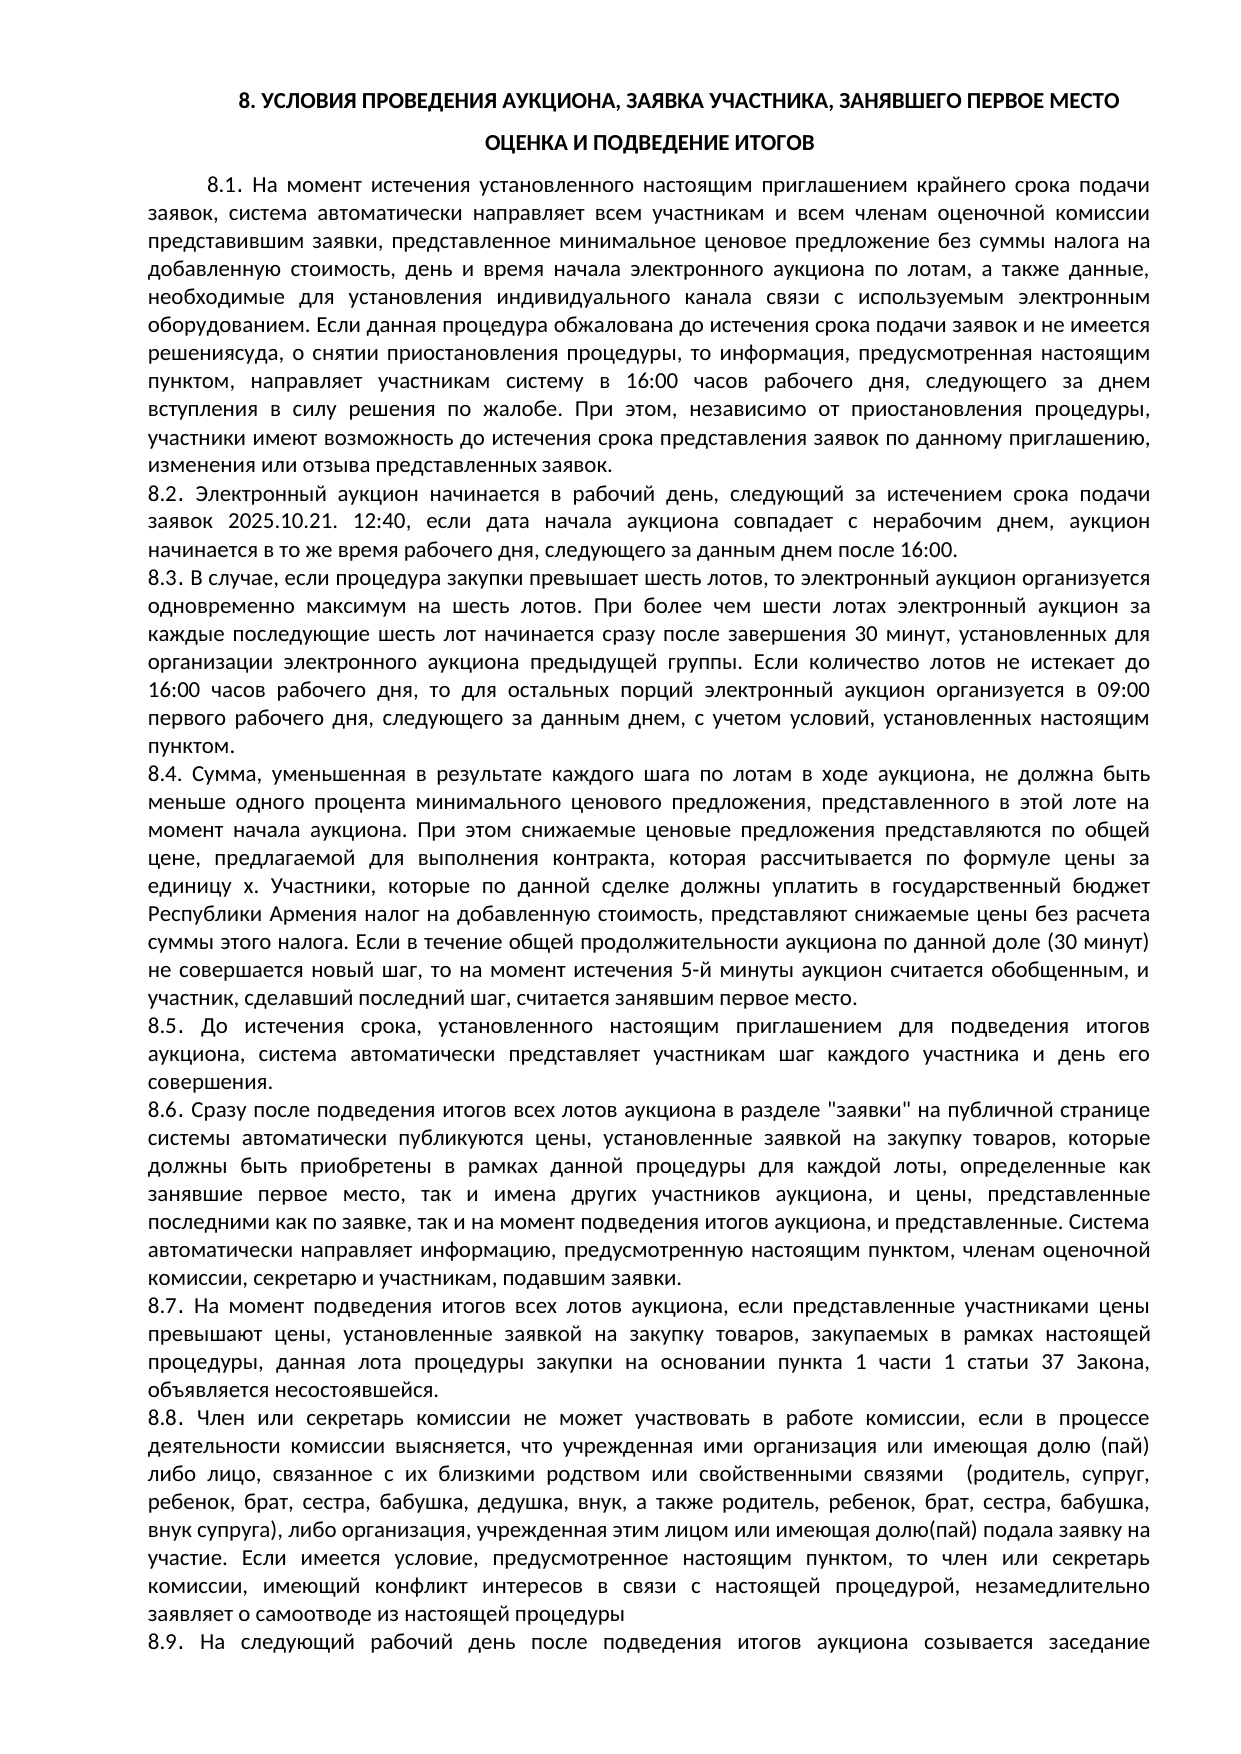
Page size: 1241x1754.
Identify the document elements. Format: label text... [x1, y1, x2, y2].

text 8. УСЛОВИЯ ПРОВЕДЕНИЯ АУКЦИОНА, ЗАЯВКА УЧАСТНИКА, ЗАНЯВШЕГО ПЕРВОЕ МЕСТО ОЦЕНКА И ПОДВЕДЕНИЕ ИТОГОВ [148, 86, 1152, 156]
text 8.5․ До истечения срока, установленного настоящим приглашением для подведения итогов аукциона, система автоматически представляет участникам шаг каждого участника и день его совершения. [148, 1011, 1152, 1095]
text 8.3․ В случае, если процедура закупки превышает шесть лотов, то электронный аукцион организуется одновременно максимум на шесть лотов. При более чем шести лотах электронный аукцион за каждые последующие шесть лот начинается сразу после завершения 30 минут, установленных для организации электронного аукциона предыдущей группы. Если количество лотов не истекает до 16:00 часов рабочего дня, то для остальных порций электронный аукцион организуется в 09:00 первого рабочего дня, следующего за данным днем, с учетом условий, установленных настоящим пунктом. [148, 563, 1152, 759]
text 8.2․ Электронный аукцион начинается в рабочий день, следующий за истечением срока подачи заявок 2025.10.21. 12:40 , если дата начала аукциона совпадает с нерабочим днем, аукцион начинается в то же время рабочего дня, следующего за данным днем после 16:00. [148, 479, 1152, 563]
text 8.6․ Сразу после подведения итогов всех лотов аукциона в разделе "заявки" на публичной странице системы автоматически публикуются цены, установленные заявкой на закупку товаров, которые должны быть приобретены в рамках данной процедуры для каждой лоты, определенные как занявшие первое место, так и имена других участников аукциона, и цены, представленные последними как по заявке, так и на момент подведения итогов аукциона, и представленные. Система автоматически направляет информацию, предусмотренную настоящим пунктом, членам оценочной комиссии, секретарю и участникам, подавшим заявки. [148, 1095, 1152, 1291]
text 8.4. Сумма, уменьшенная в результате каждого шага по лотам в ходе аукциона, не должна быть меньше одного процента минимального ценового предложения, представленного в этой лоте на момент начала аукциона. При этом снижаемые ценовые предложения представляются по общей цене, предлагаемой для выполнения контракта, которая рассчитывается по формуле цены за единицу x. Участники, которые по данной сделке должны уплатить в государственный бюджет Республики Армения налог на добавленную стоимость, представляют снижаемые цены без расчета суммы этого налога. Если в течение общей продолжительности аукциона по данной доле (30 минут) не совершается новый шаг, то на момент истечения 5-й минуты аукцион считается обобщенным, и участник, сделавший последний шаг, считается занявшим первое место. [148, 759, 1152, 1011]
text 8.7․ На момент подведения итогов всех лотов аукциона, если представленные участниками цены превышают цены, установленные заявкой на закупку товаров, закупаемых в рамках настоящей процедуры, данная лота процедуры закупки на основании пункта 1 части 1 статьи 37 Закона, объявляется несостоявшейся. [148, 1291, 1152, 1403]
text 8.8․ Член или секретарь комиссии не может участвовать в работе комиссии, если в процессе деятельности комиссии выясняется, что учрежденная ими организация или имеющая долю (пай) либо лицо, связанное с их близкими родством или свойственными связями (родитель, супруг, ребенок, брат, сестра, бабушка, дедушка, внук, а также родитель, ребенок, брат, сестра, бабушка, внук супруга), либо организация, учрежденная этим лицом или имеющая долю(пай) подала заявку на участие. Если имеется условие, предусмотренное настоящим пунктом, то член или секретарь комиссии, имеющий конфликт интересов в связи с настоящей процедурой, незамедлительно заявляет о самоотводе из настоящей процедуры [148, 1403, 1152, 1627]
text 8.1․ На момент истечения установленного настоящим приглашением крайнего срока подачи заявок, система автоматически направляет всем участникам и всем членам оценочной комиссии представившим заявки, представленное минимальное ценовое предложение без суммы налога на добавленную стоимость, день и время начала электронного аукциона по лотам, а также данные, необходимые для установления индивидуального канала связи с используемым электронным оборудованием. Если данная процедура обжалована до истечения срока подачи заявок и не имеется решениясуда, о снятии приостановления процедуры, то информация, предусмотренная настоящим пунктом, направляет участникам систему в 16:00 часов рабочего дня, следующего за днем вступления в силу решения по жалобе. При этом, независимо от приостановления процедуры, участники имеют возможность до истечения срока представления заявок по данному приглашению, изменения или отзыва представленных заявок. [148, 170, 1152, 479]
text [148, 1627, 1152, 1656]
